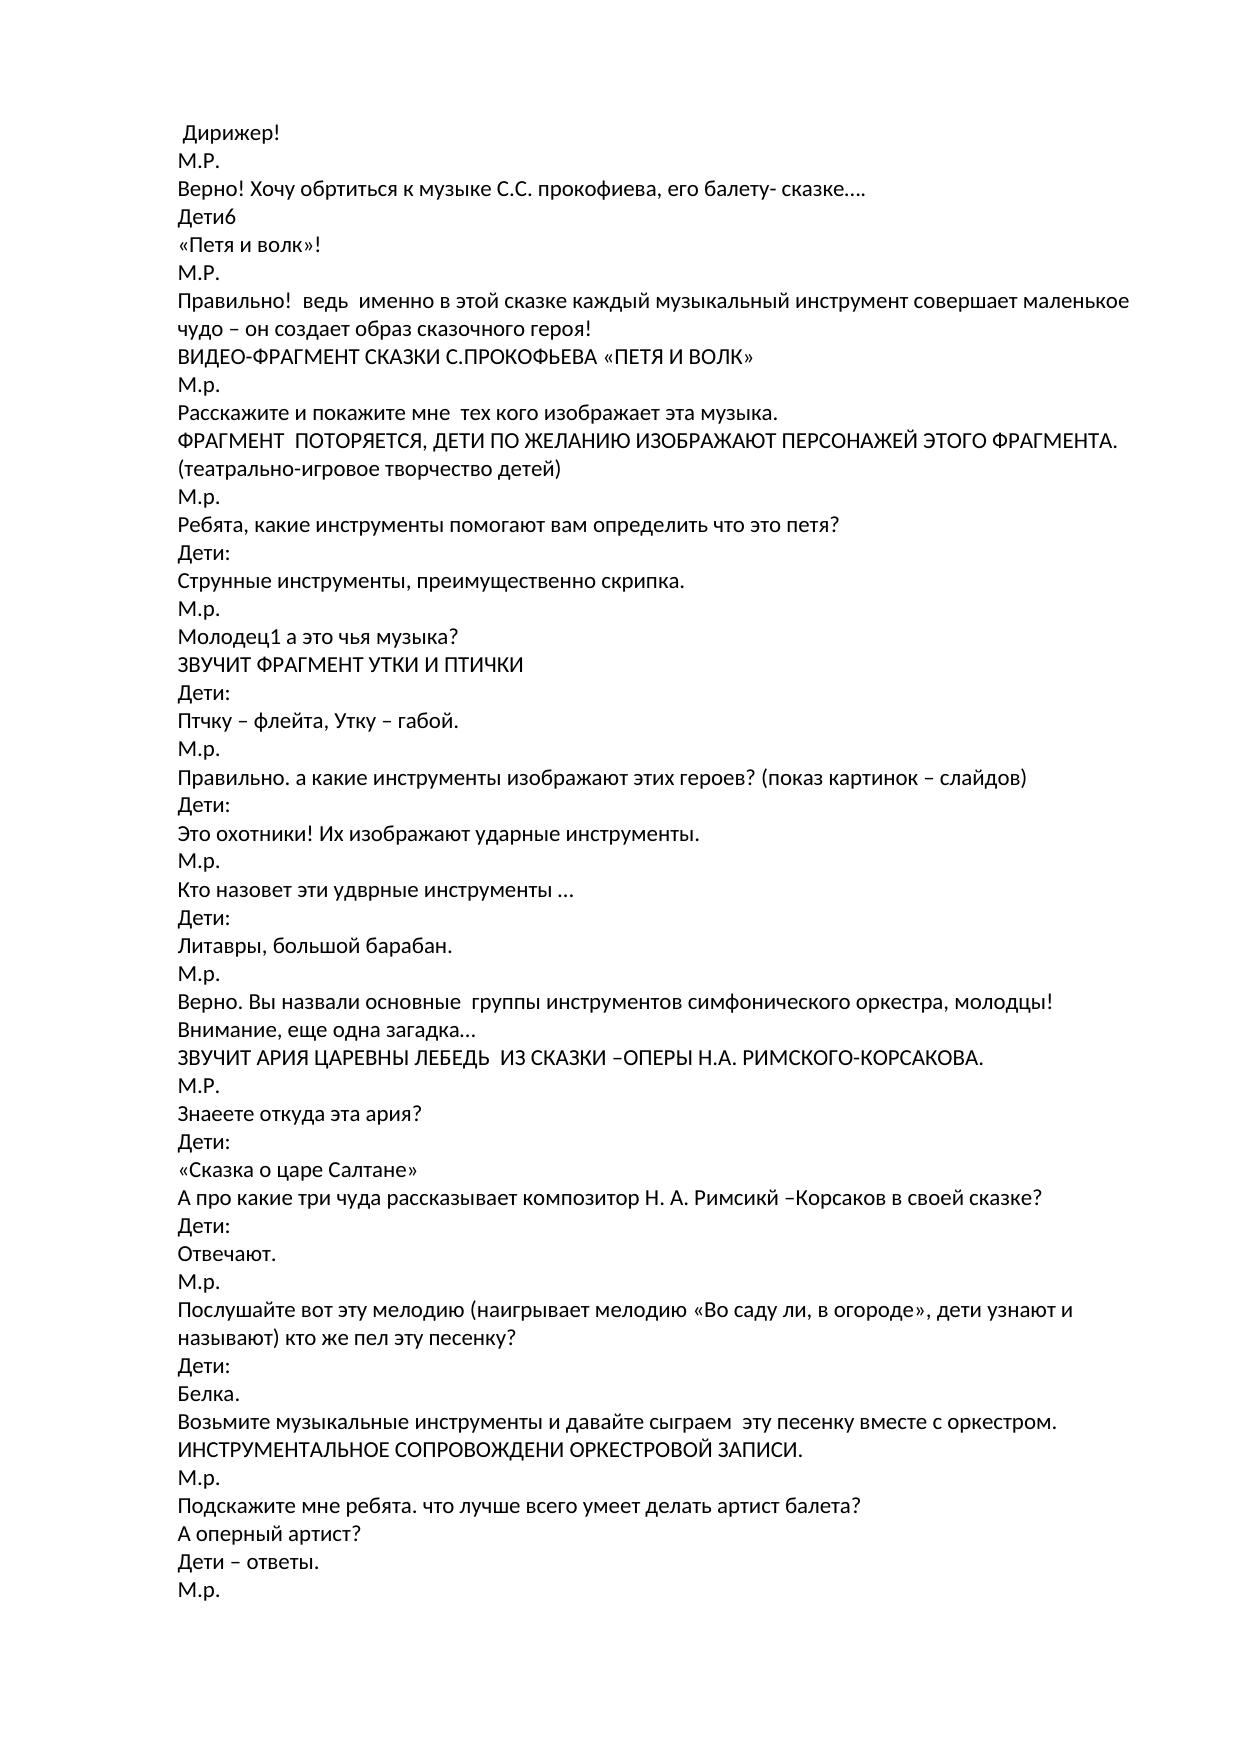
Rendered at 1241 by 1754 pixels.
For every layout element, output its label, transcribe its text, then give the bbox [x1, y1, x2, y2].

text Правильно! ведь именно в этой сказке каждый музыкальный инструмент совершает маленькое чудо – он создает образ сказочного героя! [177, 286, 1152, 342]
text Молодец1 а это чья музыка? [177, 622, 1152, 651]
text Дети: [177, 1127, 1152, 1155]
text Верно! Хочу обртиться к музыке С.С. прокофиева, его балету- сказке…. [177, 174, 1152, 202]
text М.Р. [177, 258, 1152, 286]
text Дети: [177, 903, 1152, 931]
text Правильно. а какие инструменты изображают этих героев? (показ картинок – слайдов) [177, 763, 1152, 791]
text Верно. Вы назвали основные группы инструментов симфонического оркестра, молодцы! [177, 987, 1152, 1015]
text Птчку – флейта, Утку – габой. [177, 707, 1152, 734]
text М.р. [177, 734, 1152, 763]
text А оперный артист? [177, 1519, 1152, 1547]
text ЗВУЧИТ ФРАГМЕНТ УТКИ И ПТИЧКИ [177, 651, 1152, 678]
text М.р. [177, 594, 1152, 622]
text М.р. [177, 482, 1152, 510]
text Кто назовет эти удврные инструменты … [177, 875, 1152, 903]
text ЗВУЧИТ АРИЯ ЦАРЕВНЫ ЛЕБЕДЬ ИЗ СКАЗКИ –ОПЕРЫ Н.А. РИМСКОГО-КОРСАКОВА. [177, 1043, 1152, 1071]
text М.р. [177, 959, 1152, 987]
text Дети: [177, 1211, 1152, 1239]
text М.Р. [177, 1071, 1152, 1099]
text Это охотники! Их изображают ударные инструменты. [177, 819, 1152, 847]
text ВИДЕО-ФРАГМЕНТ СКАЗКИ С.ПРОКОФЬЕВА «ПЕТЯ И ВОЛК» [177, 342, 1152, 370]
text Струнные инструменты, преимущественно скрипка. [177, 566, 1152, 594]
text Ребята, какие инструменты помогают вам определить что это петя? [177, 510, 1152, 538]
text Послушайте вот эту мелодию (наигрывает мелодию «Во саду ли, в огороде», дети узнают и называют) кто же пел эту песенку? [177, 1295, 1152, 1351]
text Литавры, большой барабан. [177, 931, 1152, 959]
text ФРАГМЕНТ ПОТОРЯЕТСЯ, ДЕТИ ПО ЖЕЛАНИЮ ИЗОБРАЖАЮТ ПЕРСОНАЖЕЙ ЭТОГО ФРАГМЕНТА. (театрально-игровое творчество детей) [177, 426, 1152, 482]
text Отвечают. [177, 1239, 1152, 1267]
text Дирижер! [177, 118, 1152, 146]
text Расскажите и покажите мне тех кого изображает эта музыка. [177, 398, 1152, 426]
text ИНСТРУМЕНТАЛЬНОЕ СОПРОВОЖДЕНИ ОРКЕСТРОВОЙ ЗАПИСИ. [177, 1435, 1152, 1463]
text М.р. [177, 370, 1152, 398]
text М.р. [177, 1267, 1152, 1295]
text Подскажите мне ребята. что лучше всего умеет делать артист балета? [177, 1491, 1152, 1519]
text М.р. [177, 1463, 1152, 1491]
text «Петя и волк»! [177, 230, 1152, 258]
text Дети: [177, 1351, 1152, 1379]
text Дети6 [177, 202, 1152, 230]
text Внимание, еще одна загадка… [177, 1015, 1152, 1043]
text Дети – ответы. [177, 1547, 1152, 1575]
text М.р. [177, 847, 1152, 875]
text Возьмите музыкальные инструменты и давайте сыграем эту песенку вместе с оркестром. [177, 1407, 1152, 1435]
text М.Р. [177, 146, 1152, 174]
text Дети: [177, 538, 1152, 566]
text Дети: [177, 678, 1152, 707]
text М.р. [177, 1575, 1152, 1603]
text «Сказка о царе Салтане» [177, 1155, 1152, 1183]
text Знаеете откуда эта ария? [177, 1099, 1152, 1127]
text Белка. [177, 1379, 1152, 1407]
text Дети: [177, 791, 1152, 819]
text А про какие три чуда рассказывает композитор Н. А. Римсикй –Корсаков в своей сказке? [177, 1183, 1152, 1211]
